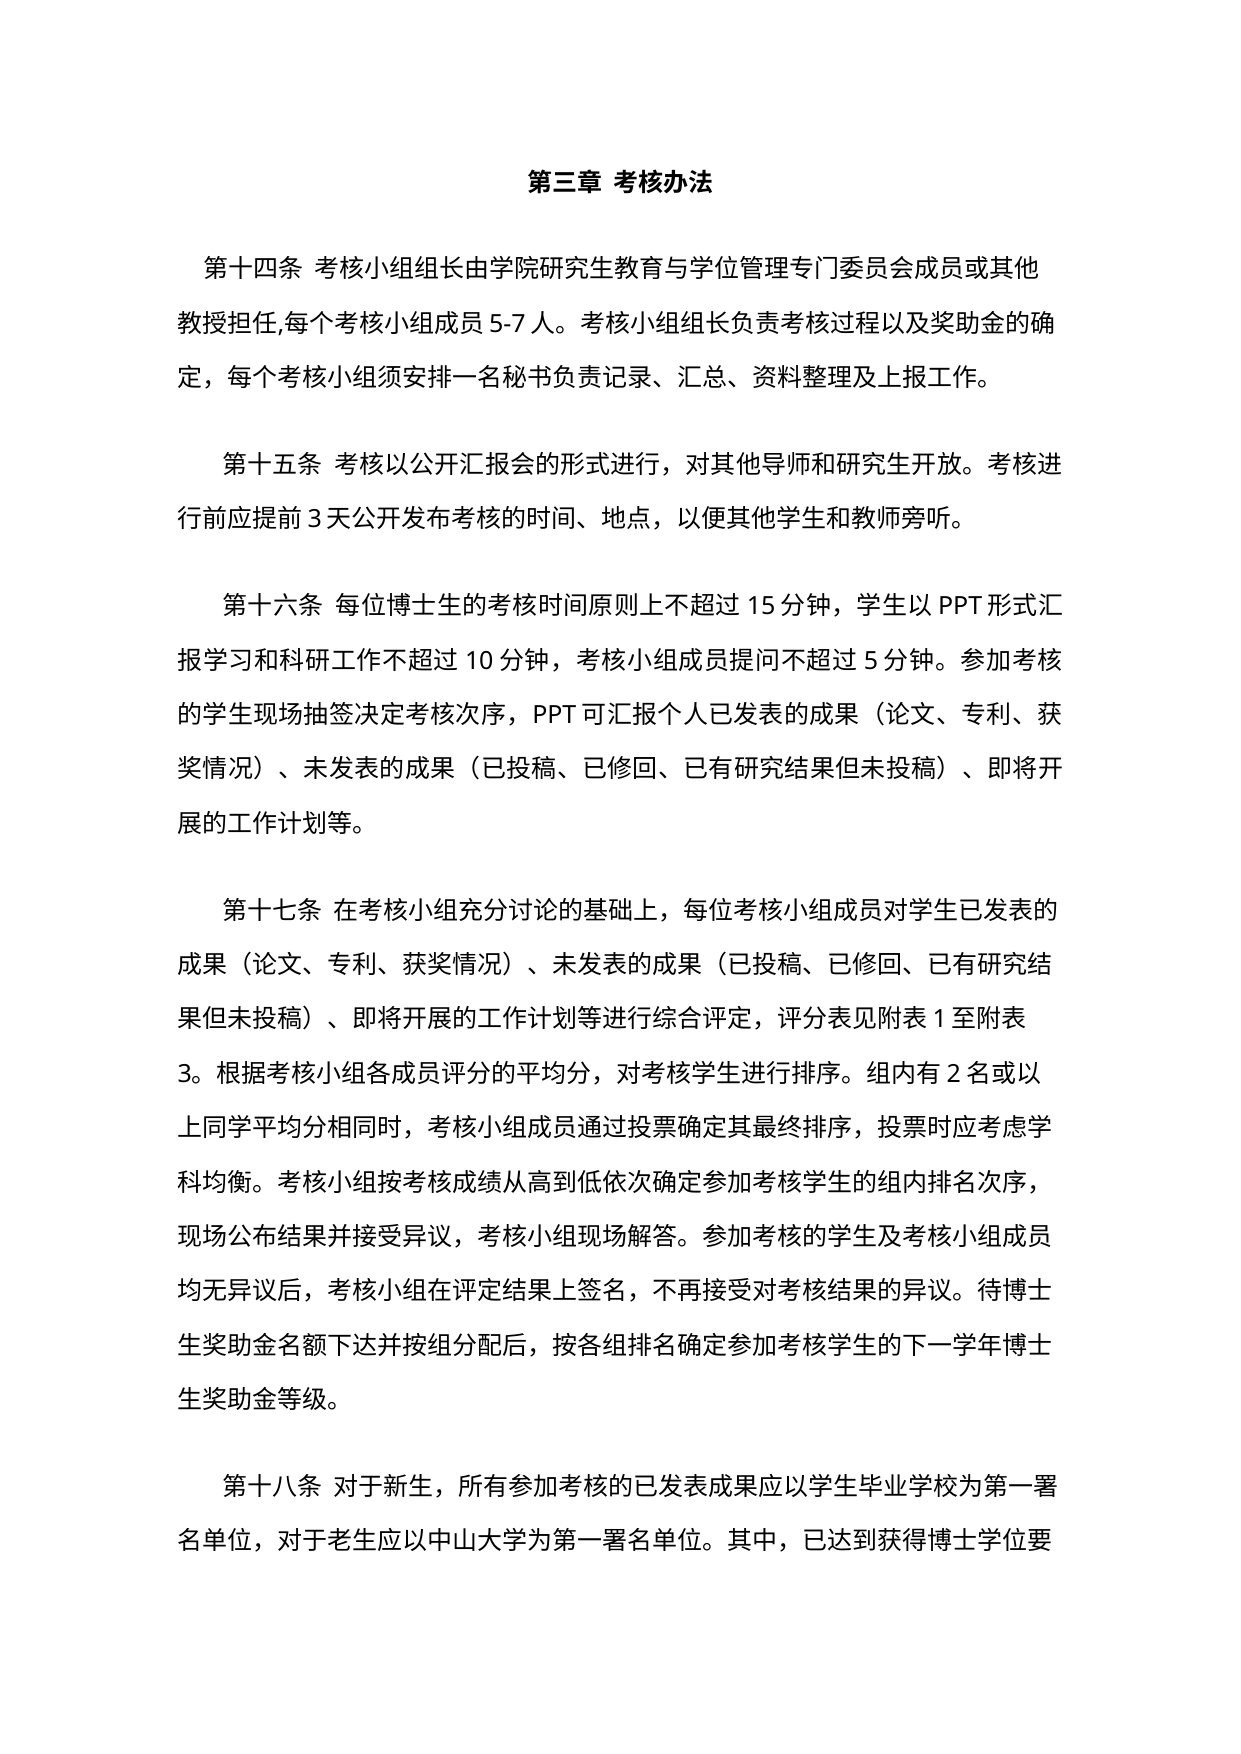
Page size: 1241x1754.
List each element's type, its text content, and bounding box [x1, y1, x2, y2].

text 第十七条 在考核小组充分讨论的基础上，每位考核小组成员对学生已发表的成果（论文、专利、获奖情况）、未发表的成果（已投稿、已修回、已有研究结果但未投稿）、即将开展的工作计划等进行综合评定，评分表见附表1至附表3。根据考核小组各成员评分的平均分，对考核学生进行排序。组内有2名或以上同学平均分相同时，考核小组成员通过投票确定其最终排序，投票时应考虑学科均衡。考核小组按考核成绩从高到低依次确定参加考核学生的组内排名次序，现场公布结果并接受异议，考核小组现场解答。参加考核的学生及考核小组成员均无异议后，考核小组在评定结果上签名，不再接受对考核结果的异议。待博士生奖助金名额下达并按组分配后，按各组排名确定参加考核学生的下一学年博士生奖助金等级。 [177, 890, 1063, 1416]
text 第三章 考核办法 [177, 162, 1063, 198]
text 第十六条 每位博士生的考核时间原则上不超过15分钟，学生以PPT形式汇报学习和科研工作不超过10分钟，考核小组成员提问不超过5分钟。参加考核的学生现场抽签决定考核次序，PPT可汇报个人已发表的成果（论文、专利、获奖情况）、未发表的成果（已投稿、已修回、已有研究结果但未投稿）、即将开展的工作计划等。 [177, 586, 1063, 839]
text 第十五条 考核以公开汇报会的形式进行，对其他导师和研究生开放。考核进行前应提前3天公开发布考核的时间、地点，以便其他学生和教师旁听。 [177, 444, 1063, 535]
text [177, 1466, 1063, 1557]
text 第十四条 考核小组组长由学院研究生教育与学位管理专门委员会成员或其他教授担任,每个考核小组成员5-7人。考核小组组长负责考核过程以及奖助金的确定，每个考核小组须安排一名秘书负责记录、汇总、资料整理及上报工作。 [177, 249, 1063, 394]
